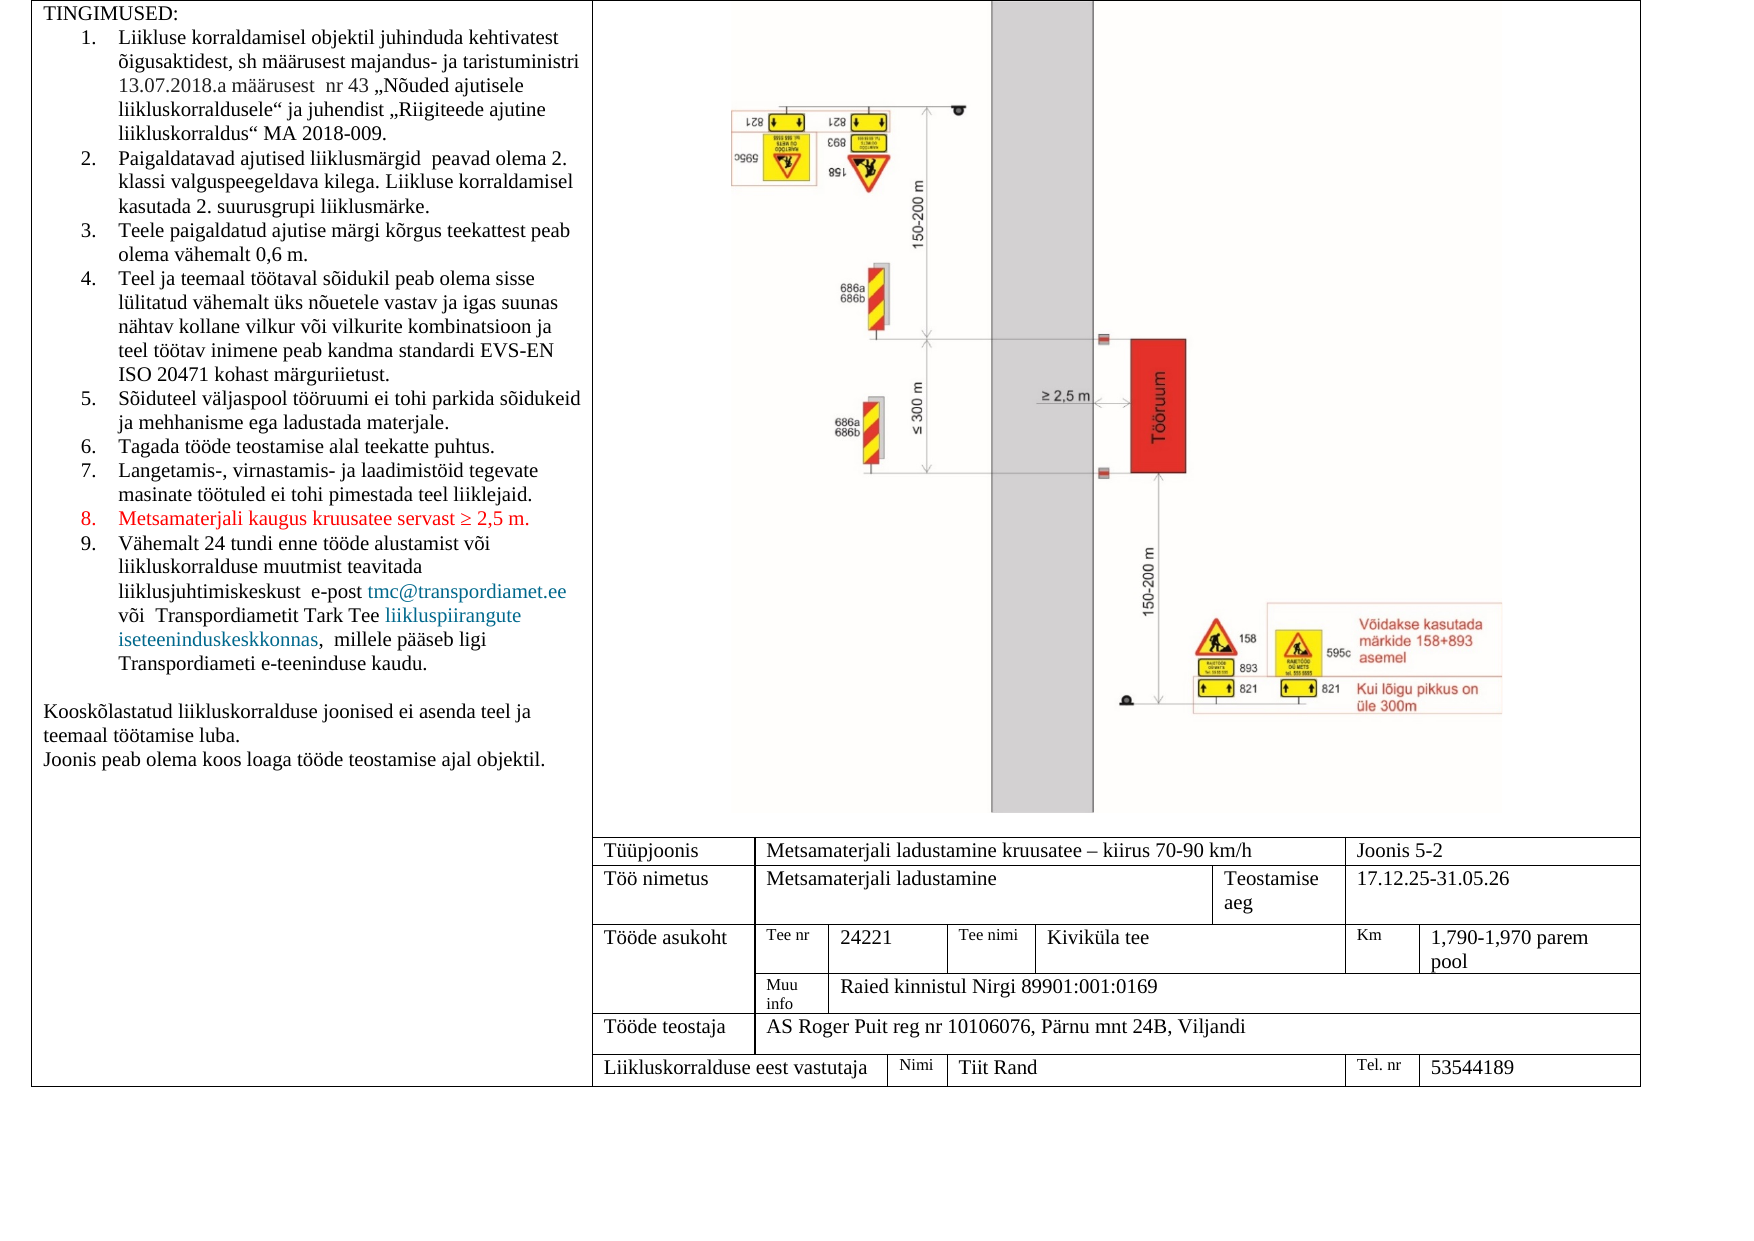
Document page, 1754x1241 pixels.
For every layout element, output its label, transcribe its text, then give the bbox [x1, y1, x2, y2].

table_cell Metsamaterjali ladustamine [756, 866, 1212, 924]
picture [731, 1, 1503, 813]
table_cell TINGIMUSED: Liikluse korraldamisel objektil juhinduda kehtivatest õigusaktidest, sh määrusest majandus- ja taristuministri 13.07.2018.a määrusest nr 43 „Nõuded ajutisele liikluskorraldusele“ ja juhendist „Riigiteede ajutine liikluskorraldus“ MA 2018-009. Paigaldatavad ajutised liiklusmärgid peavad olema 2. klassi valguspeegeldava kilega. Liikluse korraldamisel kasutada 2. suurusgrupi liiklusmärke. Teele paigaldatud ajutise märgi kõrgus teekattest peab olema vähemalt 0,6 m. Teel ja teemaal töötaval sõidukil peab olema sisse lülitatud vähemalt üks nõuetele vastav ja igas suunas nähtav kollane vilkur või vilkurite kombinatsioon ja teel töötav inimene peab kandma standardi EVS-EN ISO 20471 kohast märguriietust. Sõiduteel väljaspool tööruumi ei tohi parkida sõidukeid ja mehhanisme ega ladustada materjale. Tagada tööde teostamise alal teekatte puhtus. Langetamis-, virnastamis- ja laadimistöid tegevate masinate töötuled ei tohi pimestada teel liiklejaid. Metsamaterjali kaugus kruusatee servast ≥ 2,5 m. Vähemalt 24 tundi enne tööde alustamist või liikluskorralduse muutmist teavitada liiklusjuhtimiskeskust e-post tmc@transpordiamet.ee või Transpordiametit Tark Tee liikluspiirangute iseteeninduskeskkonnas, millele pääseb ligi Transpordiameti e-teeninduse kaudu. Kooskõlastatud liikluskorralduse joonised ei asenda teel ja teemaal töötamise luba. Joonis peab olema koos loaga tööde teostamise ajal objektil. [32, 1, 592, 1086]
table_cell AS Roger Puit reg nr 10106076, Pärnu mnt 24B, Viljandi [756, 1014, 1640, 1054]
table_header [593, 1, 1640, 837]
table_cell Raied kinnistul Nirgi 89901:001:0169 [829, 974, 1640, 1013]
table_cell Tiit Rand [948, 1055, 1345, 1086]
table_cell Joonis 5-2 [1346, 838, 1640, 865]
picture [401, 584, 414, 588]
picture [290, 636, 297, 644]
table_cell Tel. nr [1346, 1055, 1419, 1086]
table_cell Tööde asukoht [593, 925, 754, 1013]
table_cell 17.12.25-31.05.26 [1346, 866, 1640, 924]
table_cell Kiviküla tee [1036, 925, 1345, 973]
table_cell 53544189 [1420, 1055, 1640, 1086]
table_cell 24221 [829, 925, 947, 973]
table_cell Töö nimetus [593, 866, 754, 924]
table_cell Teostamise aeg [1213, 866, 1345, 924]
table_cell Km [1346, 925, 1419, 973]
table_cell Metsamaterjali ladustamine kruusatee – kiirus 70-90 km/h [756, 838, 1345, 865]
picture [165, 636, 172, 644]
table_cell Tee nr [756, 925, 828, 973]
table_cell Tööde teostaja [593, 1014, 754, 1054]
table_cell 1,790-1,970 parem pool [1420, 925, 1640, 973]
table_cell Muu info [756, 974, 828, 1013]
table_cell Tee nimi [948, 925, 1035, 973]
table_cell Liikluskorralduse eest vastutaja [593, 1055, 887, 1086]
table_cell Tüüpjoonis [593, 838, 754, 865]
table_cell Nimi [888, 1055, 947, 1086]
picture [373, 588, 380, 596]
